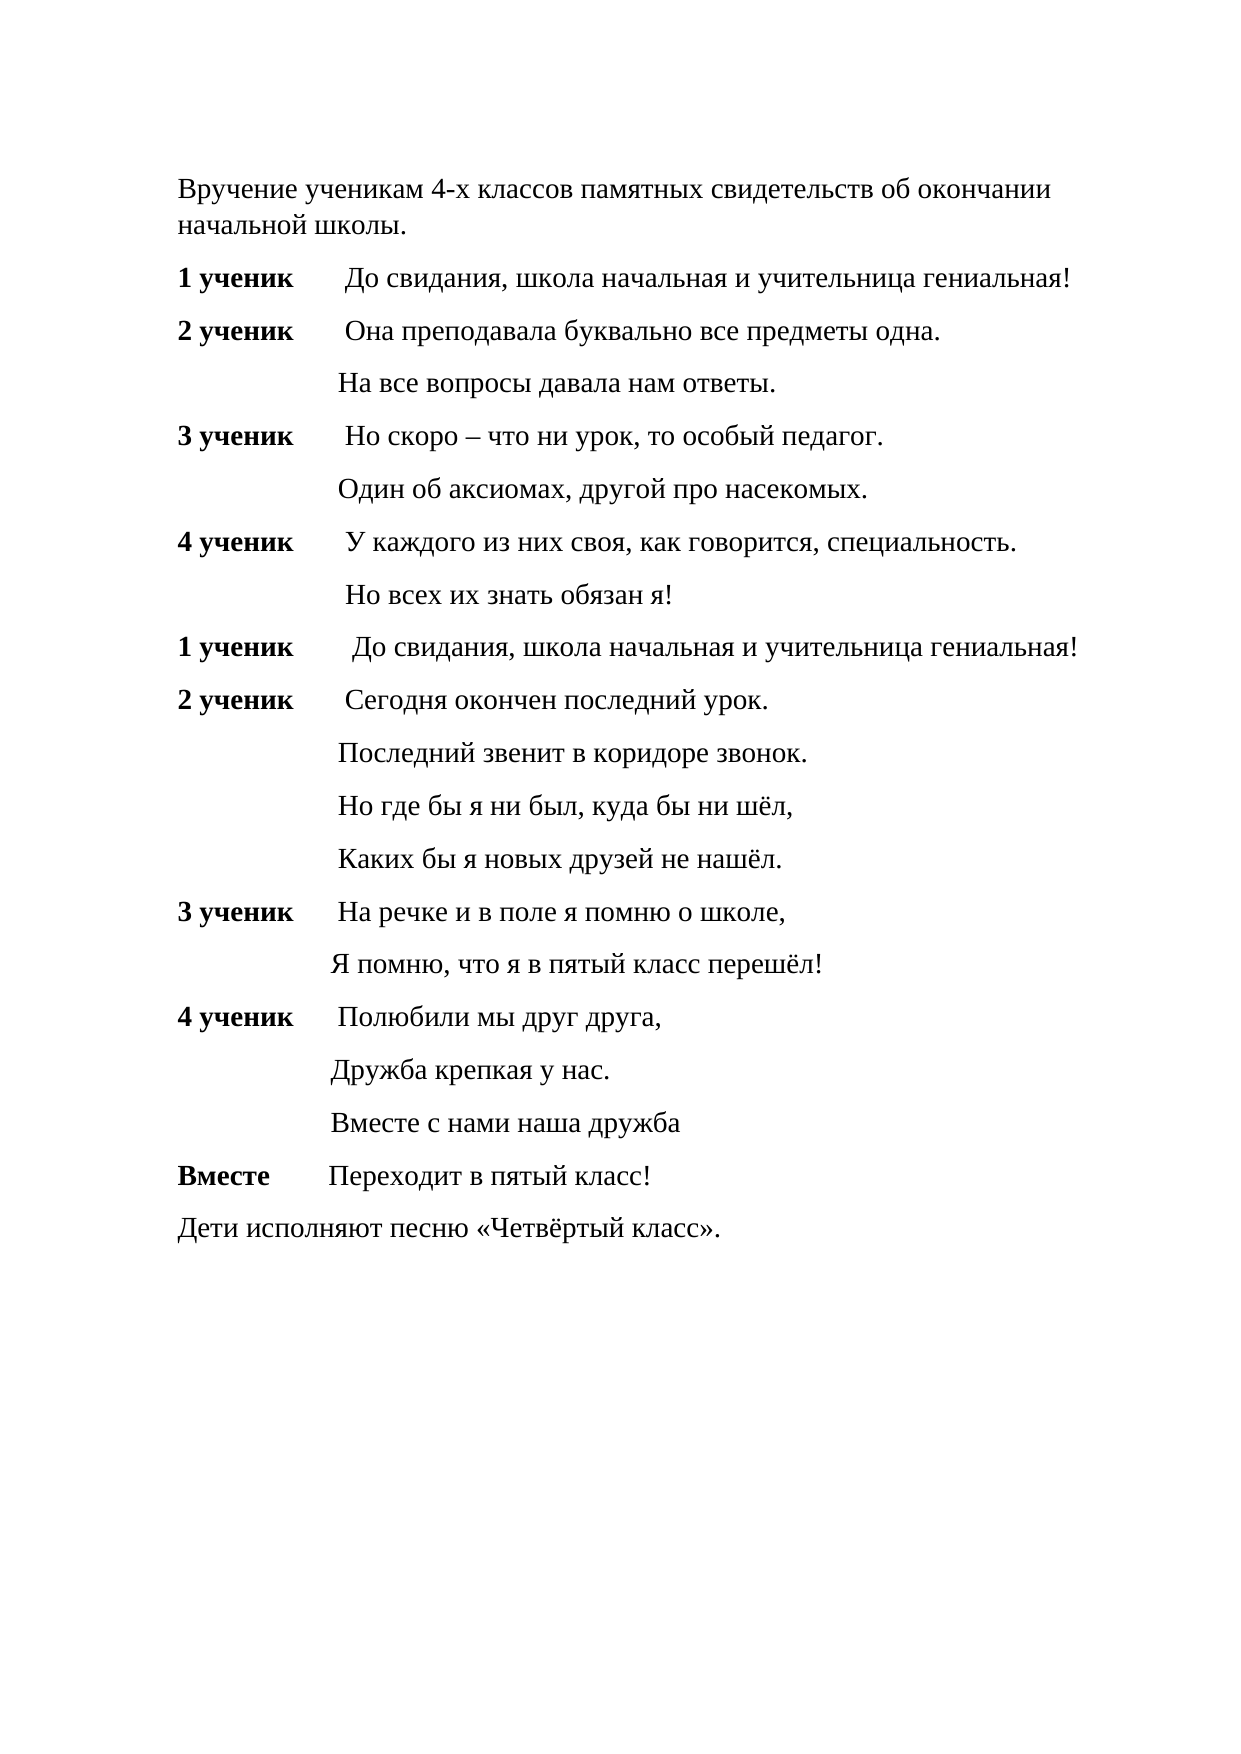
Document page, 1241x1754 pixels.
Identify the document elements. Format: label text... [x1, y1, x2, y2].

text 1 ученик До свидания, школа начальная и учительница гениальная! [177, 629, 1152, 663]
text Последний звенит в коридоре звонок. [177, 735, 1152, 769]
text Но где бы я ни был, куда бы ни шёл, [177, 788, 1152, 822]
text Вручение ученикам 4-х классов памятных свидетельств об окончании начальной школы. [177, 171, 1152, 241]
text Дружба крепкая у нас. [177, 1052, 1152, 1086]
text 3 ученик На речке и в поле я помню о школе, [177, 894, 1152, 927]
text Я помню, что я в пятый класс перешёл! [177, 946, 1152, 980]
text Один об аксиомах, другой про насекомых. [177, 471, 1152, 505]
text 2 ученик Сегодня окончен последний урок. [177, 682, 1152, 716]
text Дети исполняют песню «Четвёртый класс». [177, 1211, 1152, 1244]
text 1 ученик До свидания, школа начальная и учительница гениальная! [177, 260, 1152, 293]
text 3 ученик Но скоро – что ни урок, то особый педагог. [177, 418, 1152, 452]
text На все вопросы давала нам ответы. [177, 366, 1152, 399]
text Вместе Переходит в пятый класс! [177, 1158, 1152, 1191]
text 4 ученик У каждого из них своя, как говорится, специальность. [177, 524, 1152, 557]
text 4 ученик Полюбили мы друг друга, [177, 999, 1152, 1033]
text 2 ученик Она преподавала буквально все предметы одна. [177, 313, 1152, 346]
text Каких бы я новых друзей не нашёл. [177, 841, 1152, 874]
text Вместе с нами наша дружба [177, 1105, 1152, 1138]
text Но всех их знать обязан я! [177, 577, 1152, 610]
